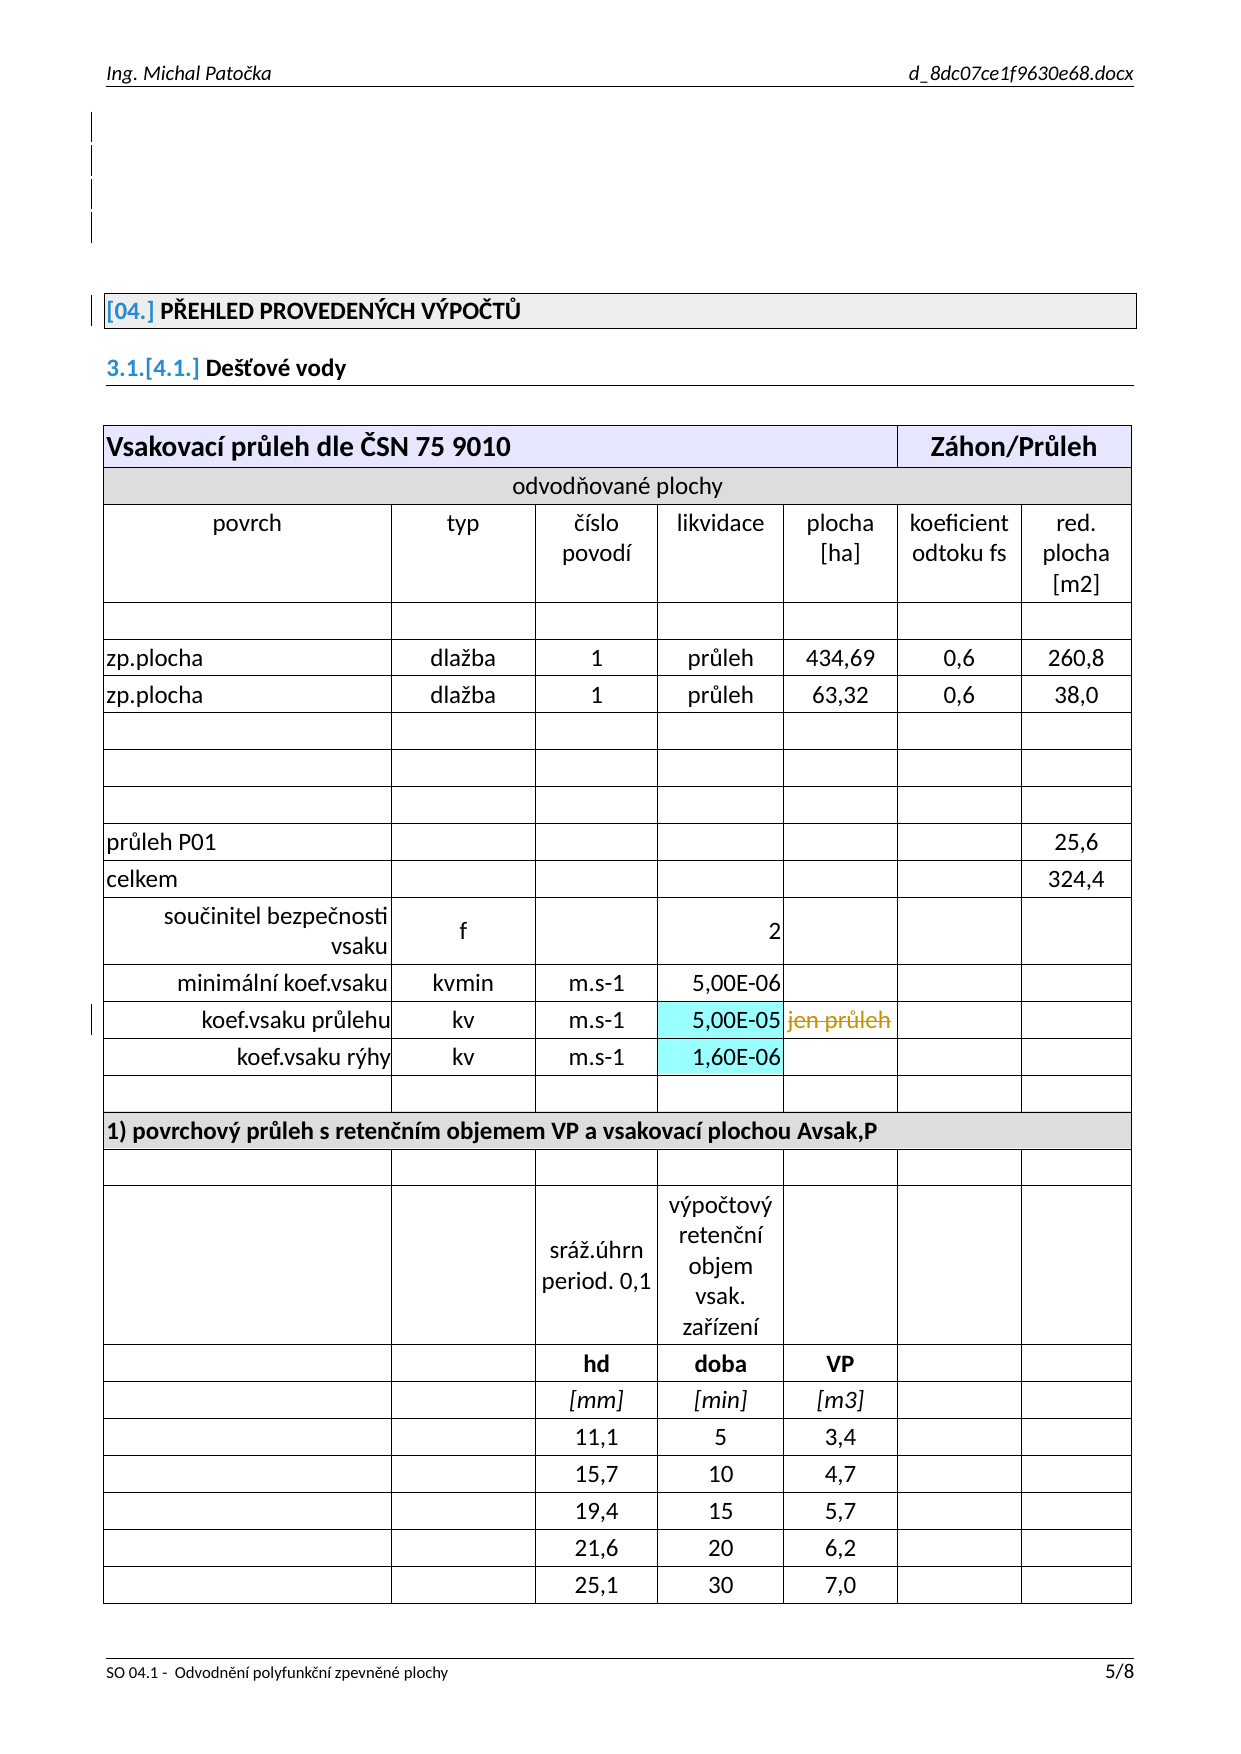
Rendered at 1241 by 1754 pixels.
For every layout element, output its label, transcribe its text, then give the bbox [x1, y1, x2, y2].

table_cell 10 [658, 1456, 783, 1492]
table_cell [898, 1076, 1021, 1111]
table_cell [898, 1456, 1021, 1492]
table_cell [104, 713, 391, 749]
table_cell 1,60E-06 [658, 1039, 783, 1074]
table_cell [392, 1493, 535, 1529]
table_cell [1022, 603, 1131, 638]
table_cell 0,6 [898, 640, 1021, 675]
table_cell [898, 1567, 1021, 1602]
list Dešťové vody [106, 352, 1134, 385]
table_cell [1022, 898, 1131, 964]
table_cell [min] [658, 1382, 783, 1418]
table_cell 4,7 [784, 1456, 897, 1492]
table_cell [784, 750, 897, 786]
table_cell [1022, 1530, 1131, 1566]
table_cell [784, 1150, 897, 1185]
table_cell [898, 1419, 1021, 1455]
table_cell dlažba [392, 640, 535, 675]
table_cell 15 [658, 1493, 783, 1529]
table_cell [784, 1186, 897, 1344]
table_cell [898, 861, 1021, 897]
table_cell [392, 1456, 535, 1492]
table_cell minimální koef.vsaku [104, 965, 391, 1001]
table_cell [784, 787, 897, 823]
table_cell 1 [536, 676, 657, 712]
table_cell VP [784, 1345, 897, 1381]
table_cell [536, 1076, 657, 1111]
table_cell [898, 1345, 1021, 1381]
table_cell [898, 1150, 1021, 1185]
table_cell [104, 603, 391, 638]
table_cell [898, 1493, 1021, 1529]
table_cell 19,4 [536, 1493, 657, 1529]
table_cell [536, 898, 657, 964]
table_cell [658, 1150, 783, 1185]
table_cell [658, 861, 783, 897]
table_cell [1022, 1345, 1131, 1381]
table_cell [392, 1150, 535, 1185]
table_cell [mm] [536, 1382, 657, 1418]
table_cell [1022, 1382, 1131, 1418]
table_cell [536, 861, 657, 897]
table_cell kvmin [392, 965, 535, 1001]
table_cell typ [392, 505, 535, 602]
table_cell [104, 1419, 391, 1455]
table_cell [104, 1150, 391, 1185]
table_cell m.s-1 [536, 1039, 657, 1074]
table_cell [784, 1076, 897, 1111]
table_cell průleh [658, 676, 783, 712]
text Přehled provedených výpočtů [105, 294, 1136, 328]
table_cell 21,6 [536, 1530, 657, 1566]
table_cell [1022, 1493, 1131, 1529]
table_cell 63,32 [784, 676, 897, 712]
table_cell [658, 713, 783, 749]
table_cell 2 [658, 898, 783, 964]
table_cell 20 [658, 1530, 783, 1566]
table_cell likvidace [658, 505, 783, 602]
table_cell [392, 1419, 535, 1455]
table_cell 1) povrchový průleh s retenčním objemem VP a vsakovací plochou Avsak,P [104, 1113, 1131, 1148]
table_cell [1022, 1419, 1131, 1455]
table_cell povrch [104, 505, 391, 602]
table_cell dlažba [392, 676, 535, 712]
table_cell [898, 898, 1021, 964]
table_cell [536, 787, 657, 823]
table_cell 434,69 [784, 640, 897, 675]
table_cell 7,0 [784, 1567, 897, 1602]
table_cell [392, 1186, 535, 1344]
table_cell 260,8 [1022, 640, 1131, 675]
table_cell kv [392, 1039, 535, 1074]
table_cell 5,00E-06 [658, 965, 783, 1001]
table_cell [898, 1382, 1021, 1418]
table_cell 25,1 [536, 1567, 657, 1602]
table_cell 5 [658, 1419, 783, 1455]
table_cell [392, 1567, 535, 1602]
table_cell [898, 1002, 1021, 1038]
table_cell číslo povodí [536, 505, 657, 602]
table_cell průleh P01 [104, 824, 391, 860]
table_cell [392, 1530, 535, 1566]
table_cell [1022, 787, 1131, 823]
table_cell [1022, 750, 1131, 786]
table_cell koef.vsaku průlehu [104, 1002, 391, 1038]
table_cell odvodňované plochy [104, 468, 1131, 504]
table_cell 30 [658, 1567, 783, 1602]
table_cell [1022, 1039, 1131, 1074]
table_header Záhon/Průleh [898, 426, 1131, 467]
table_cell [898, 750, 1021, 786]
table_cell [1022, 1150, 1131, 1185]
table_cell [898, 1530, 1021, 1566]
table_cell [898, 824, 1021, 860]
table_cell [898, 1039, 1021, 1074]
table_cell 11,1 [536, 1419, 657, 1455]
table_cell [104, 1076, 391, 1111]
table_cell výpočtový retenční objem vsak. zařízení [658, 1186, 783, 1344]
table_cell [658, 787, 783, 823]
table_cell plocha [ha] [784, 505, 897, 602]
table_cell [392, 787, 535, 823]
table_cell koef.vsaku rýhy [104, 1039, 391, 1074]
table_cell celkem [104, 861, 391, 897]
table_cell sráž.úhrn period. 0,1 [536, 1186, 657, 1344]
table_cell [784, 898, 897, 964]
table_cell [536, 603, 657, 638]
table_cell [392, 861, 535, 897]
table_cell red. plocha [m2] [1022, 505, 1131, 602]
table_cell zp.plocha [104, 640, 391, 675]
table_cell 3,4 [784, 1419, 897, 1455]
table_cell [784, 1039, 897, 1074]
table_cell [104, 1186, 391, 1344]
table_cell součinitel bezpečnosti vsaku [104, 898, 391, 964]
table_cell 15,7 [536, 1456, 657, 1492]
table_cell [898, 965, 1021, 1001]
table_cell [1022, 1456, 1131, 1492]
table_cell 0,6 [898, 676, 1021, 712]
table_header Vsakovací průleh dle ČSN 75 9010 [104, 426, 897, 467]
table_cell [104, 1493, 391, 1529]
table_cell zp.plocha [104, 676, 391, 712]
table_cell doba [658, 1345, 783, 1381]
table_cell 324,4 [1022, 861, 1131, 897]
table_cell [392, 603, 535, 638]
table_cell [898, 713, 1021, 749]
table_cell [1022, 1567, 1131, 1602]
table_cell [536, 750, 657, 786]
table_cell [392, 750, 535, 786]
table_cell [1022, 1186, 1131, 1344]
table_cell 38,0 [1022, 676, 1131, 712]
table_cell [658, 824, 783, 860]
table_cell [536, 824, 657, 860]
table_cell [658, 750, 783, 786]
table_cell [784, 824, 897, 860]
table_cell 25,6 [1022, 824, 1131, 860]
table_cell [784, 965, 897, 1001]
table_cell [104, 1345, 391, 1381]
table_cell [104, 787, 391, 823]
table_cell [898, 603, 1021, 638]
table_cell f [392, 898, 535, 964]
table_cell koeficient odtoku fs [898, 505, 1021, 602]
table_cell [392, 824, 535, 860]
table_cell [536, 713, 657, 749]
table_cell [784, 713, 897, 749]
table_cell hd [536, 1345, 657, 1381]
table_cell [104, 1567, 391, 1602]
table_cell [392, 1345, 535, 1381]
table_cell [1022, 965, 1131, 1001]
table_cell [1022, 1002, 1131, 1038]
table_cell [104, 1456, 391, 1492]
table_cell průleh [658, 640, 783, 675]
table_cell kv [392, 1002, 535, 1038]
table_cell [104, 1530, 391, 1566]
table_cell 6,2 [784, 1530, 897, 1566]
table_cell [392, 1076, 535, 1111]
table_cell 1 [536, 640, 657, 675]
table_cell [104, 750, 391, 786]
table_cell [898, 1186, 1021, 1344]
table_cell [658, 1076, 783, 1111]
table_cell [536, 1150, 657, 1185]
table_cell [784, 861, 897, 897]
table_cell [104, 1382, 391, 1418]
table_cell [392, 713, 535, 749]
table_cell m.s-1 [536, 965, 657, 1001]
table_cell [658, 603, 783, 638]
table_cell 5,00E-05 [658, 1002, 783, 1038]
table_cell [392, 1382, 535, 1418]
table_cell [1022, 1076, 1131, 1111]
table_cell 5,7 [784, 1493, 897, 1529]
table_cell [784, 1002, 897, 1038]
table_cell [1022, 713, 1131, 749]
table_cell [784, 603, 897, 638]
table_cell [898, 787, 1021, 823]
table_cell [m3] [784, 1382, 897, 1418]
table_cell m.s-1 [536, 1002, 657, 1038]
